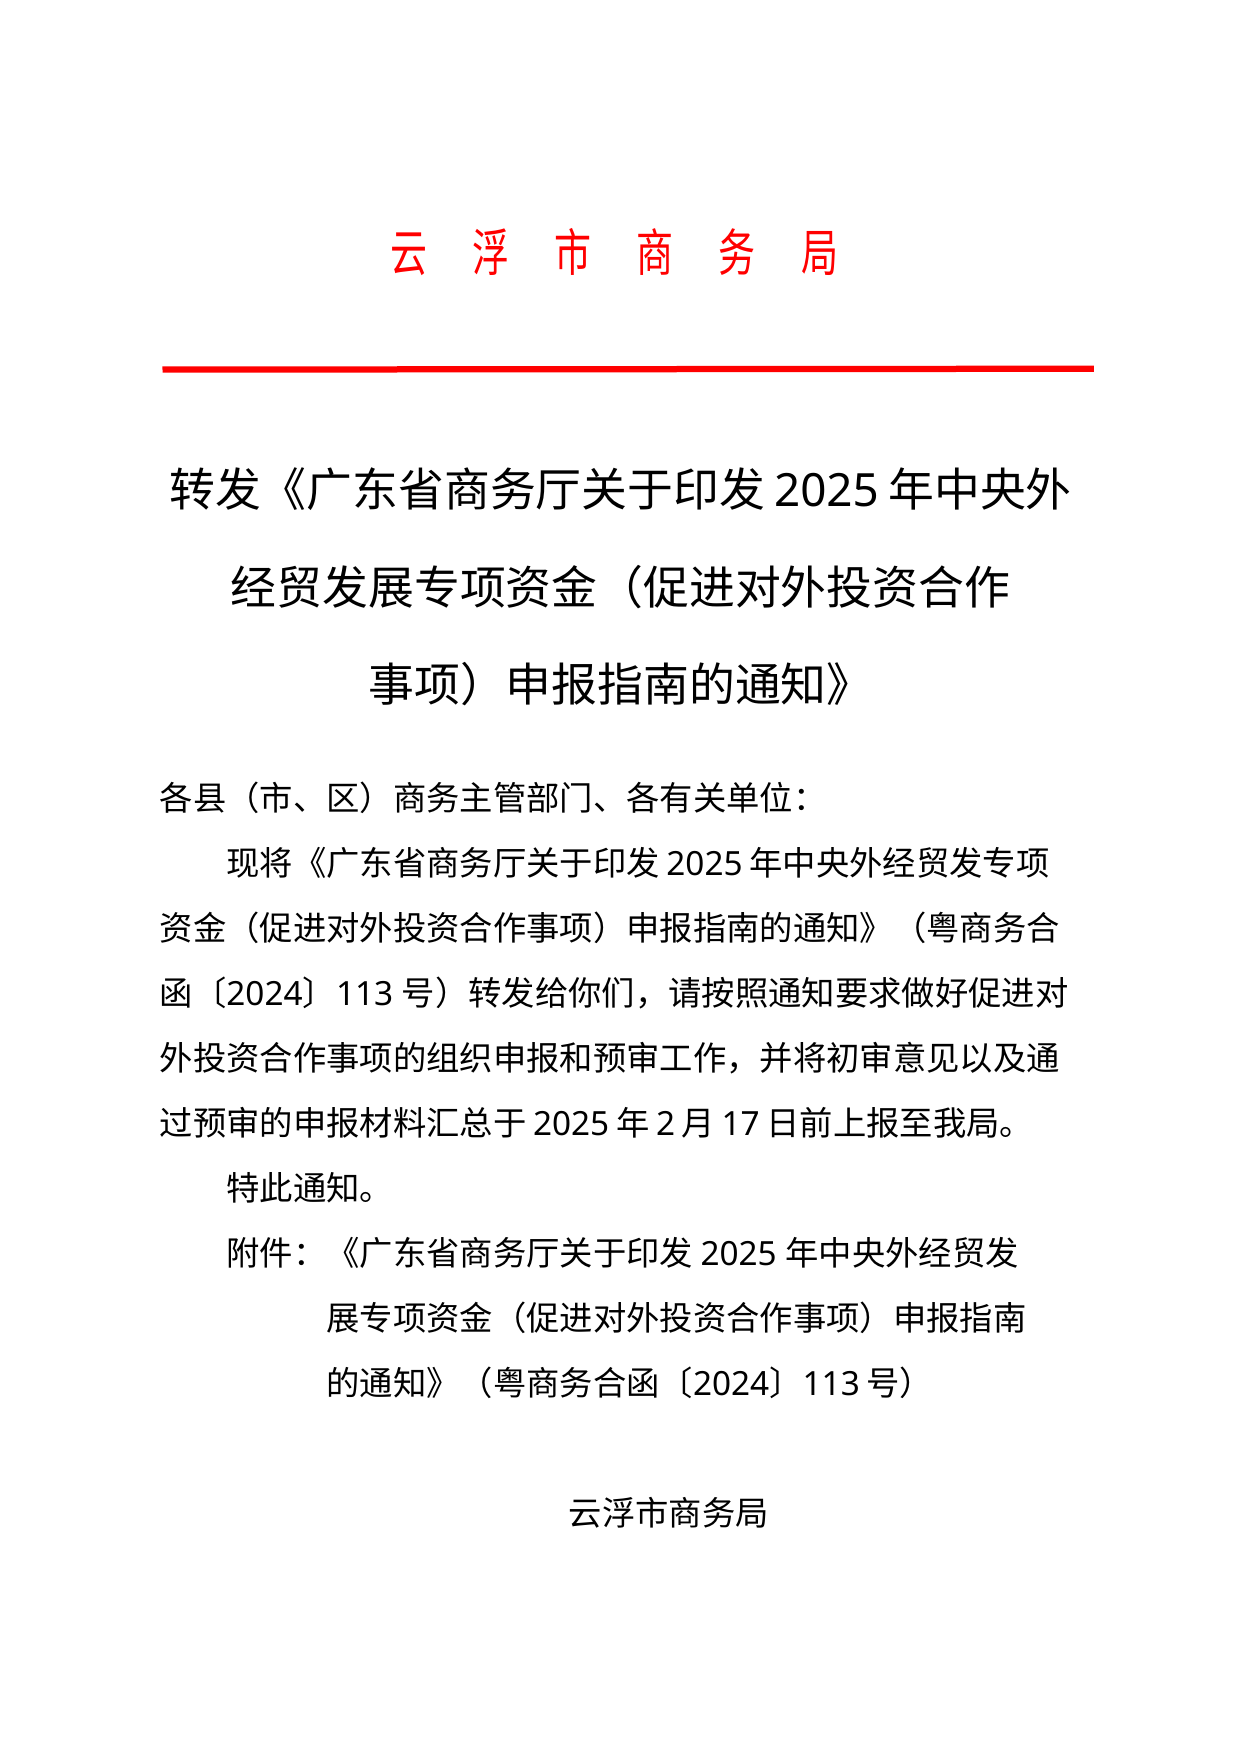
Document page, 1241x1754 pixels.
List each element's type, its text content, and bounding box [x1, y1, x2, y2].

text 现将《广东省商务厅关于印发2025年中央外经贸发专项资金（促进对外投资合作事项）申报指南的通知》（粤商务合函〔2024〕113 号）转发给你们，请按照通知要求做好促进对外投资合作事项的组织申报和预审工作，并将初审意见以及通过预审的申报材料汇总于2025年2月17日前上报至我局。 [159, 828, 1081, 1153]
text 特此通知。 [159, 1153, 1081, 1218]
text 云浮市商务局 [159, 1478, 1081, 1543]
text 事项）申报指南的通知》 [159, 633, 1081, 731]
text 各县（市、区）商务主管部门、各有关单位： [159, 763, 1081, 828]
text 的通知》（粤商务合函〔2024〕113号） [159, 1348, 1081, 1413]
text 转发《广东省商务厅关于印发2025年中央外经贸发展专项资金（促进对外投资合作 [159, 438, 1081, 633]
text 展专项资金（促进对外投资合作事项）申报指南 [159, 1283, 1081, 1348]
text 附件：《广东省商务厅关于印发 2025 年中央外经贸发 [159, 1218, 1081, 1283]
table_header 云浮市商务局 [197, 211, 1043, 341]
